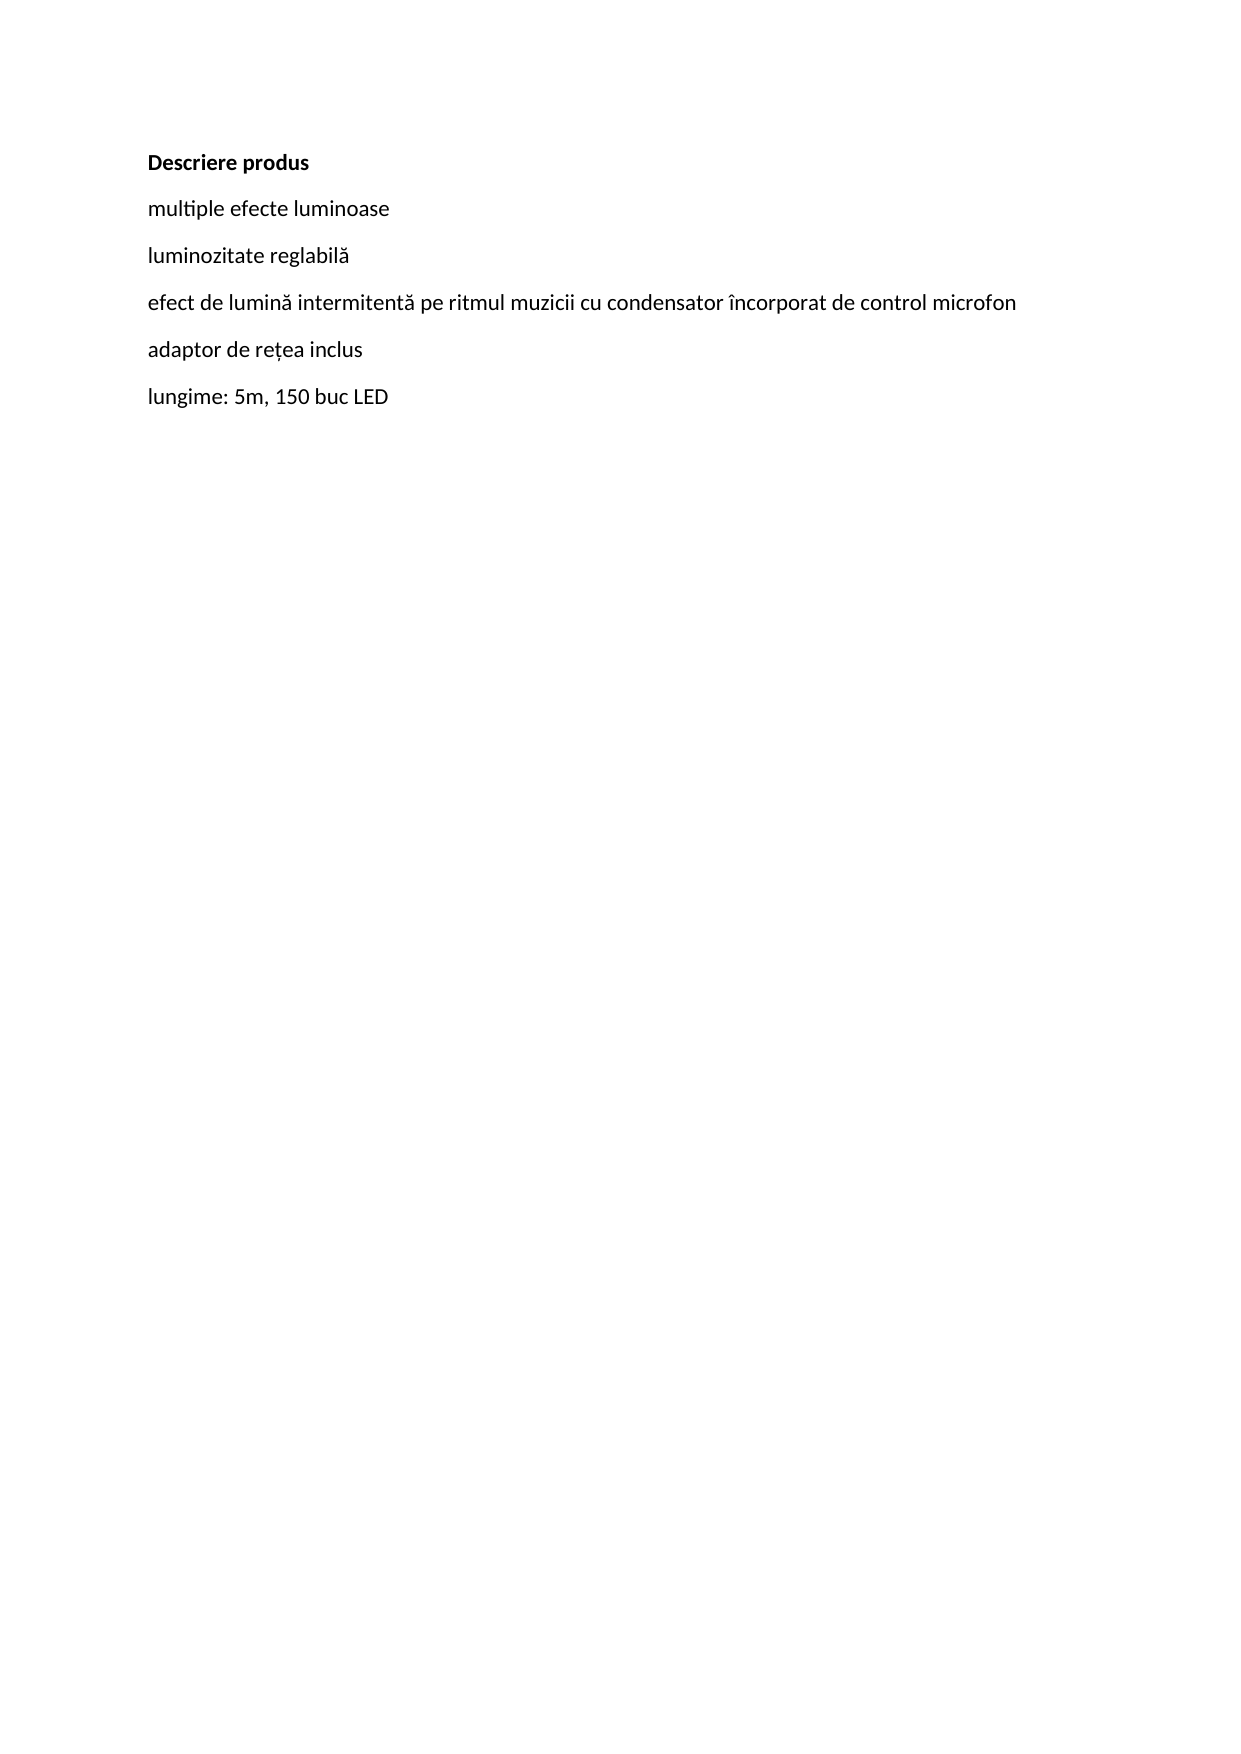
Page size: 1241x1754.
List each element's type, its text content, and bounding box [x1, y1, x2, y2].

text lungime: 5m, 150 buc LED [148, 382, 1093, 410]
text Descriere produs [148, 148, 1093, 176]
text luminozitate reglabilă [148, 241, 1093, 269]
text efect de lumină intermitentă pe ritmul muzicii cu condensator încorporat de control microfon [148, 288, 1093, 316]
text adaptor de rețea inclus [148, 335, 1093, 363]
text multiple efecte luminoase [148, 194, 1093, 222]
